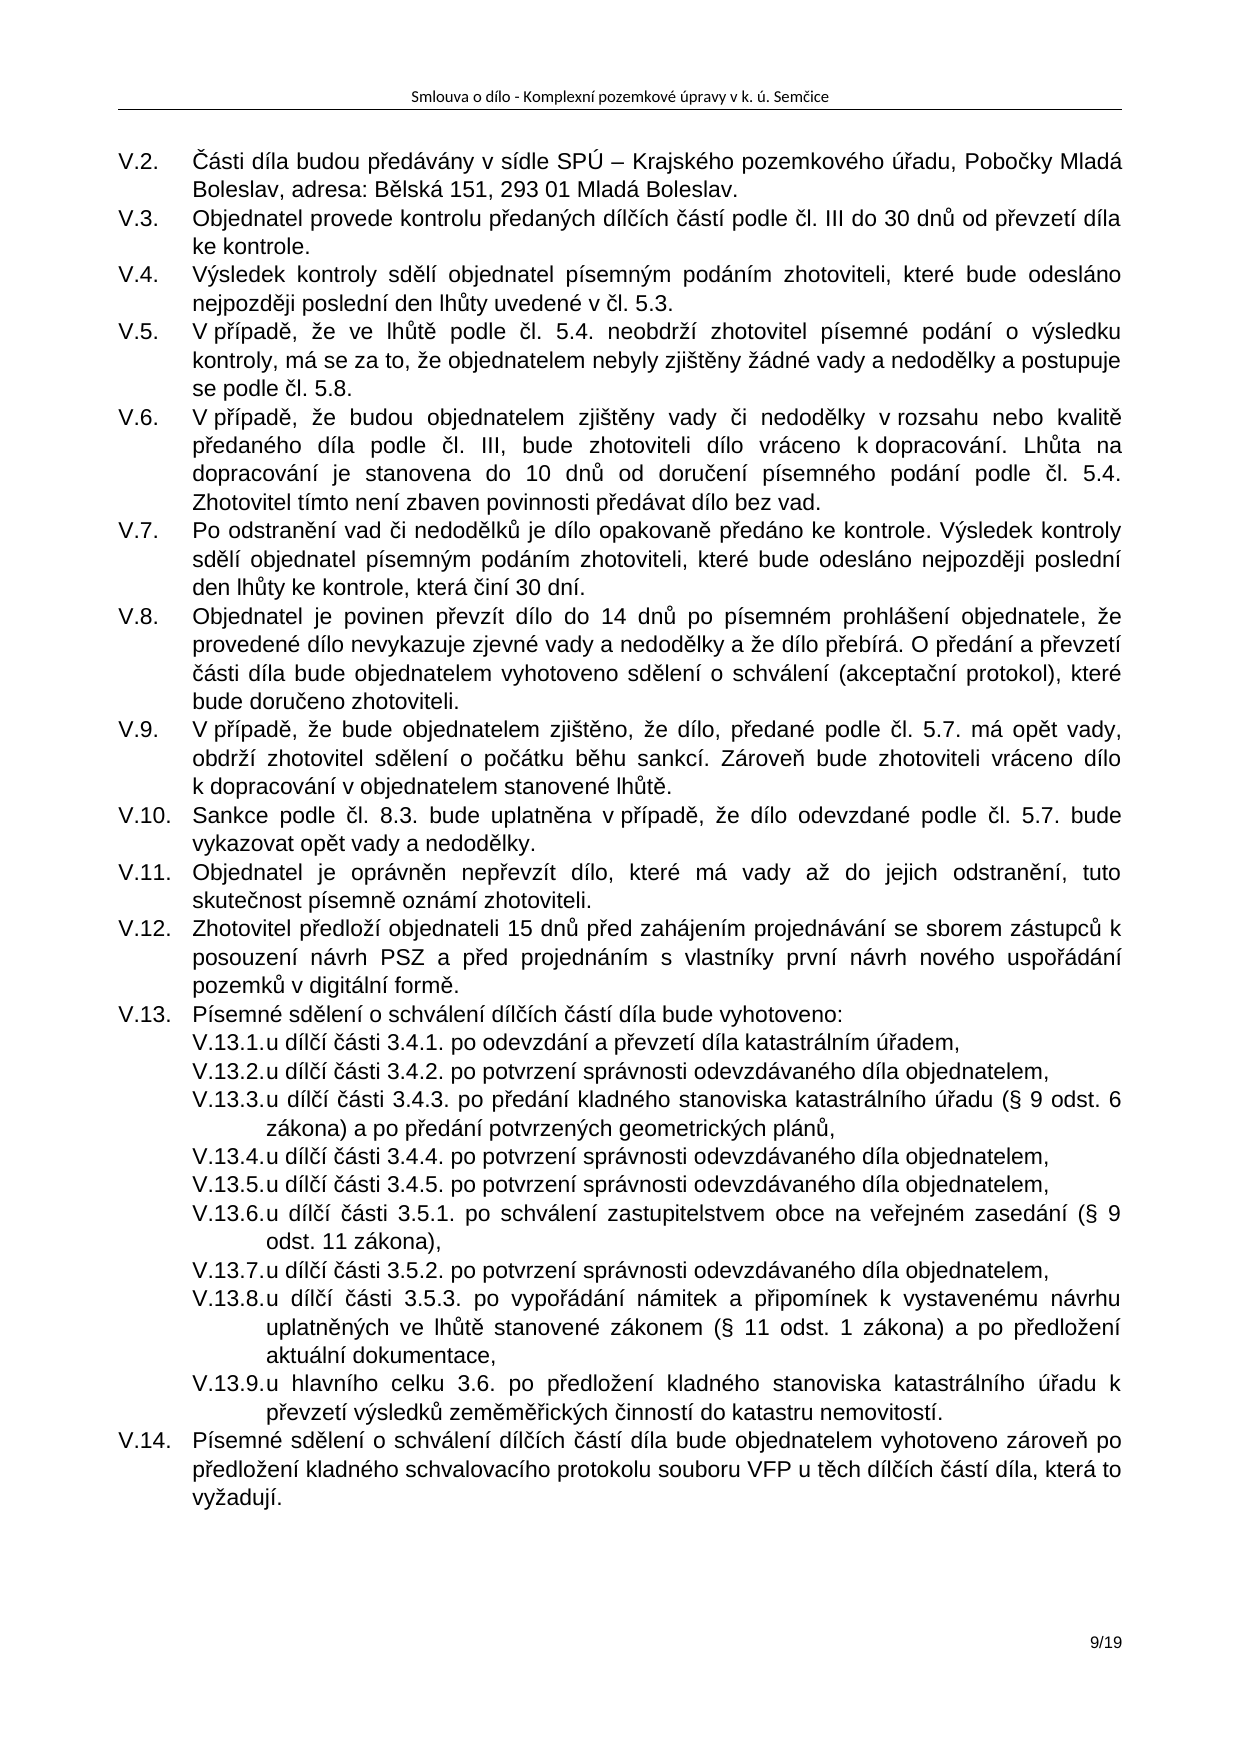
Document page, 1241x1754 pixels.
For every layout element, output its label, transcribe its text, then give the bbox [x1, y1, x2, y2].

list Sankce podle čl. 8.3. bude uplatněna v případě, že dílo odevzdané podle čl. 5.7. bude vykazovat opět vady a nedodělky. [118, 802, 1122, 856]
text u dílčí části 3.4.2. po potvrzení správnosti odevzdávaného díla objednatelem, [192, 1058, 1122, 1084]
text u dílčí části 3.5.1. po schválení zastupitelstvem obce na veřejném zasedání (§ 9 odst. 11 zákona), [192, 1200, 1122, 1254]
list Objednatel je povinen převzít dílo do 14 dnů po písemném prohlášení objednatele, že provedené dílo nevykazuje zjevné vady a nedodělky a že dílo přebírá. O předání a převzetí části díla bude objednatelem vyhotoveno sdělení o schválení (akceptační protokol), které bude doručeno zhotoviteli. [118, 603, 1122, 714]
text u dílčí části 3.4.5. po potvrzení správnosti odevzdávaného díla objednatelem, [192, 1171, 1122, 1198]
text u dílčí části 3.5.2. po potvrzení správnosti odevzdávaného díla objednatelem, [192, 1257, 1122, 1283]
text u dílčí části 3.5.3. po vypořádání námitek a připomínek k vystavenému návrhu uplatněných ve lhůtě stanovené zákonem (§ 11 odst. 1 zákona) a po předložení aktuální dokumentace, [192, 1285, 1122, 1368]
text u dílčí části 3.4.1. po odevzdání a převzetí díla katastrálním úřadem, [192, 1029, 1122, 1056]
text u dílčí části 3.4.4. po potvrzení správnosti odevzdávaného díla objednatelem, [192, 1143, 1122, 1169]
text u hlavního celku 3.6. po předložení kladného stanoviska katastrálního úřadu k převzetí výsledků zeměměřických činností do katastru nemovitostí. [192, 1370, 1122, 1425]
list V případě, že budou objednatelem zjištěny vady či nedodělky v rozsahu nebo kvalitě předaného díla podle čl. III, bude zhotoviteli dílo vráceno k dopracování. Lhůta na dopracování je stanovena do 10 dnů od doručení písemného podání podle čl. 5.4. Zhotovitel tímto není zbaven povinnosti předávat dílo bez vad. [118, 403, 1122, 515]
list V případě, že bude objednatelem zjištěno, že dílo, předané podle čl. 5.7. má opět vady, obdrží zhotovitel sdělení o počátku běhu sankcí. Zároveň bude zhotoviteli vráceno dílo k dopracování v objednatelem stanovené lhůtě. [118, 716, 1122, 799]
list Zhotovitel předloží objednateli 15 dnů před zahájením projednávání se sborem zástupců k posouzení návrh PSZ a před projednáním s vlastníky první návrh nového uspořádání pozemků v digitální formě. [118, 915, 1122, 999]
list Objednatel provede kontrolu předaných dílčích částí podle čl. III do 30 dnů od převzetí díla ke kontrole. [118, 204, 1122, 259]
list Části díla budou předávány v sídle SPÚ – Krajského pozemkového úřadu, Pobočky Mladá Boleslav, adresa: Bělská 151, 293 01 Mladá Boleslav. [118, 148, 1122, 202]
list Objednatel je oprávněn nepřevzít dílo, které má vady až do jejich odstranění, tuto skutečnost písemně oznámí zhotoviteli. [118, 858, 1122, 913]
list Písemné sdělení o schválení dílčích částí díla bude objednatelem vyhotoveno zároveň po předložení kladného schvalovacího protokolu souboru VFP u těch dílčích částí díla, která to vyžadují. [118, 1427, 1122, 1511]
list V případě, že ve lhůtě podle čl. 5.4. neobdrží zhotovitel písemné podání o výsledku kontroly, má se za to, že objednatelem nebyly zjištěny žádné vady a nedodělky a postupuje se podle čl. 5.8. [118, 318, 1122, 401]
list Písemné sdělení o schválení dílčích částí díla bude vyhotoveno: [118, 1001, 1122, 1027]
list Výsledek kontroly sdělí objednatel písemným podáním zhotoviteli, které bude odesláno nejpozději poslední den lhůty uvedené v čl. 5.3. [118, 261, 1122, 316]
list Po odstranění vad či nedodělků je dílo opakovaně předáno ke kontrole. Výsledek kontroly sdělí objednatel písemným podáním zhotoviteli, které bude odesláno nejpozději poslední den lhůty ke kontrole, která činí 30 dní. [118, 517, 1122, 601]
text u dílčí části 3.4.3. po předání kladného stanoviska katastrálního úřadu (§ 9 odst. 6 zákona) a po předání potvrzených geometrických plánů, [192, 1086, 1122, 1141]
